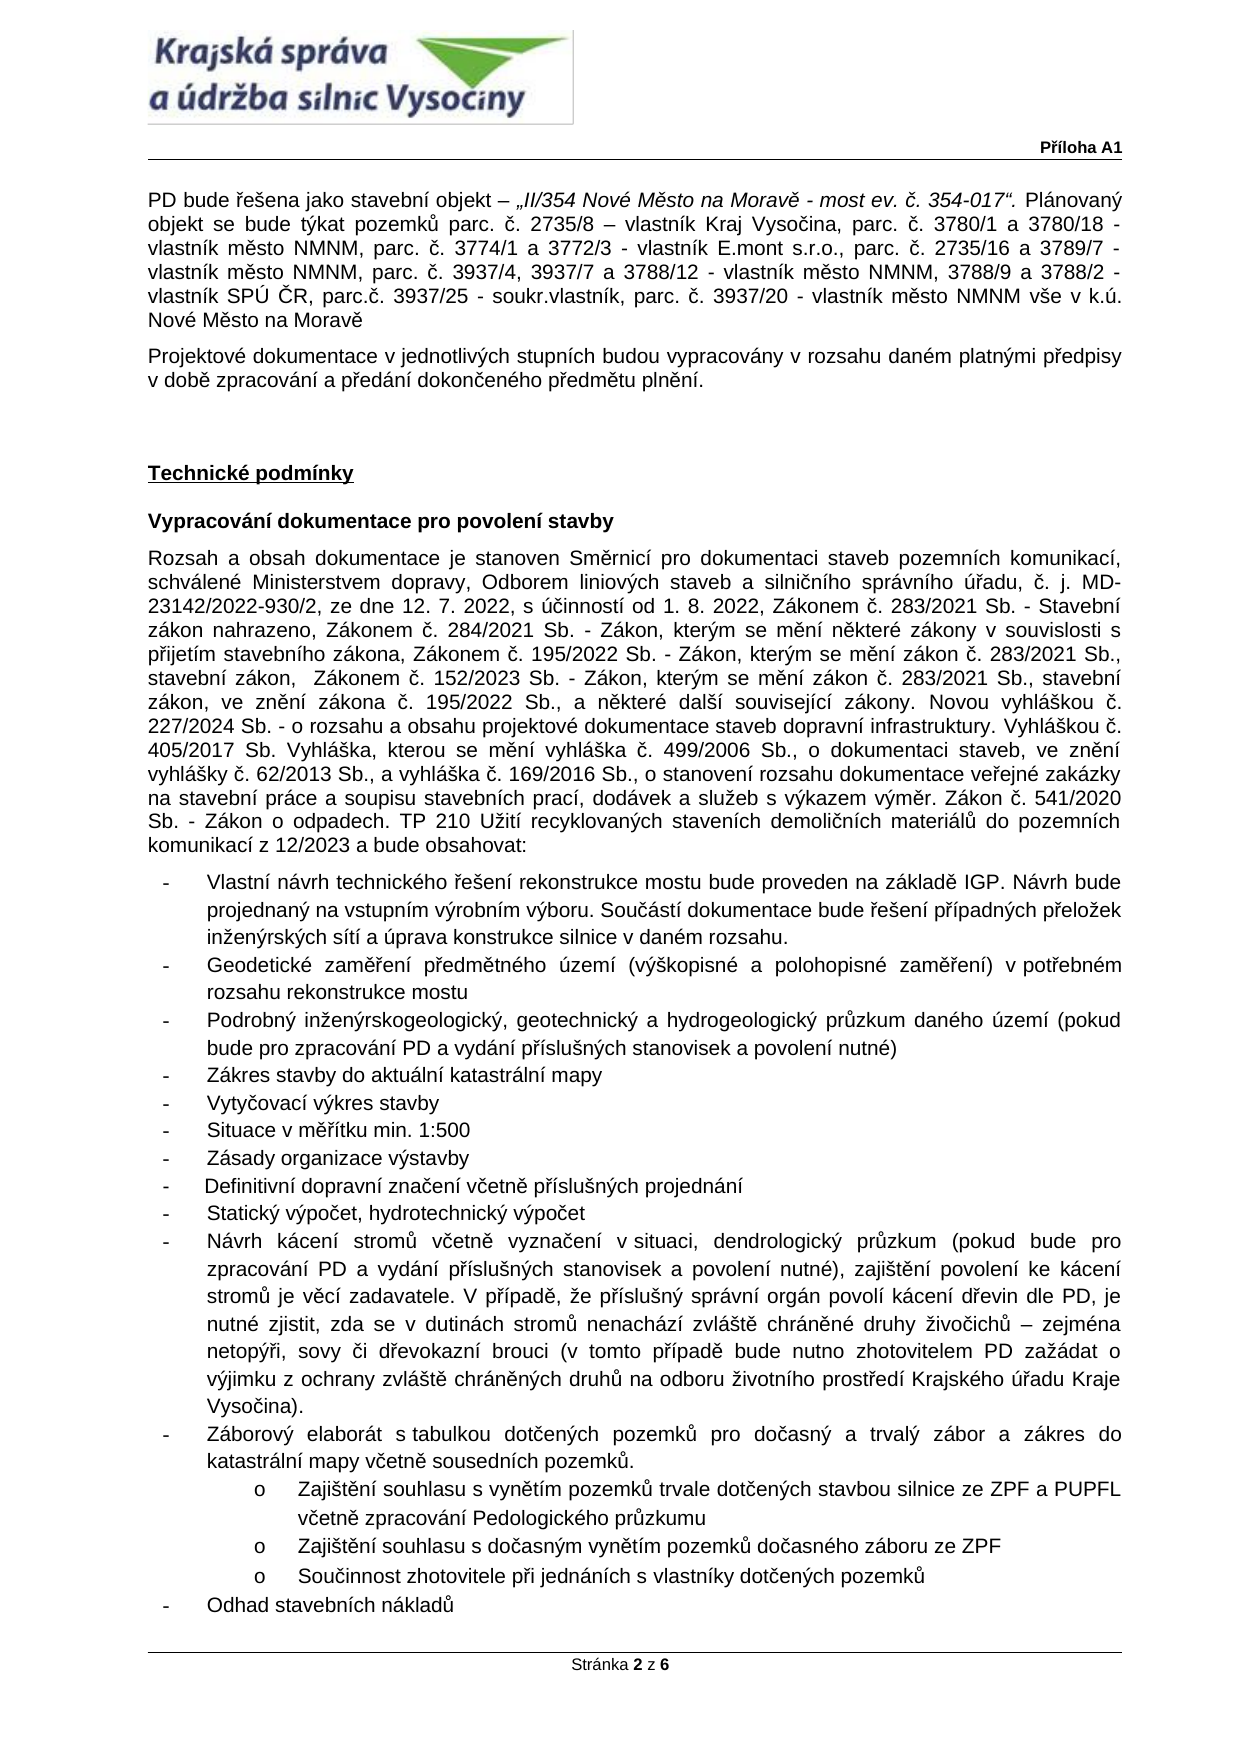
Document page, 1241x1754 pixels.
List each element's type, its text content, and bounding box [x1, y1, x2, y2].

list Zákres stavby do aktuální katastrální mapy [162, 1063, 1122, 1087]
text Vypracování dokumentace pro povolení stavby [148, 509, 1122, 533]
list Zajištění souhlasu s dočasným vynětím pozemků dočasného záboru ze ZPF [253, 1534, 1122, 1559]
text Technické podmínky [148, 461, 1122, 485]
list Zajištění souhlasu s vynětím pozemků trvale dotčených stavbou silnice ze ZPF a PUPFL včetně zpracování Pedologického průzkumu [253, 1477, 1122, 1530]
list Situace v měřítku min. 1:500 [162, 1118, 1122, 1142]
list Součinnost zhotovitele při jednáních s vlastníky dotčených pozemků [253, 1563, 1122, 1589]
list Vlastní návrh technického řešení rekonstrukce mostu bude proveden na základě IGP. Návrh bude projednaný na vstupním výrobním výboru. Součástí dokumentace bude řešení případných přeložek inženýrských sítí a úprava konstrukce silnice v daném rozsahu. [162, 870, 1122, 949]
text Projektové dokumentace v jednotlivých stupních budou vypracovány v rozsahu daném platnými předpisy v době zpracování a předání dokončeného předmětu plnění. [148, 344, 1122, 392]
list Odhad stavebních nákladů [162, 1593, 1122, 1617]
list Vytyčovací výkres stavby [162, 1091, 1122, 1115]
list Podrobný inženýrskogeologický, geotechnický a hydrogeologický průzkum daného území (pokud bude pro zpracování PD a vydání příslušných stanovisek a povolení nutné) [162, 1008, 1122, 1059]
list Záborový elaborát s tabulkou dotčených pozemků pro dočasný a trvalý zábor a zákres do katastrální mapy včetně sousedních pozemků. [162, 1422, 1122, 1473]
text Rozsah a obsah dokumentace je stanoven Směrnicí pro dokumentaci staveb pozemních komunikací, schválené Ministerstvem dopravy, Odborem liniových staveb a silničního správního úřadu, č. j. MD-23142/2022-930/2, ze dne 12. 7. 2022, s účinností od 1. 8. 2022, Zákonem č. 283/2021 Sb. - Stavební zákon nahrazeno, Zákonem č. 284/2021 Sb. - Zákon, kterým se mění některé zákony v souvislosti s přijetím stavebního zákona, Zákonem č. 195/2022 Sb. - Zákon, kterým se mění zákon č. 283/2021 Sb., stavební zákon, Zákonem č. 152/2023 Sb. - Zákon, kterým se mění zákon č. 283/2021 Sb., stavební zákon, ve znění zákona č. 195/2022 Sb., a některé další související zákony. Novou vyhláškou č. 227/2024 Sb. - o rozsahu a obsahu projektové dokumentace staveb dopravní infrastruktury. Vyhláškou č. 405/2017 Sb. Vyhláška, kterou se mění vyhláška č. 499/2006 Sb., o dokumentaci staveb, ve znění vyhlášky č. 62/2013 Sb., a vyhláška č. 169/2016 Sb., o stanovení rozsahu dokumentace veřejné zakázky na stavební práce a soupisu stavebních prací, dodávek a služeb s výkazem výměr. Zákon č. 541/2020 Sb. - Zákon o odpadech. TP 210 Užití recyklovaných staveních demoličních materiálů do pozemních komunikací z 12/2023 a bude obsahovat: [148, 546, 1122, 857]
list Zásady organizace výstavby [162, 1146, 1122, 1170]
list Návrh kácení stromů včetně vyznačení v situaci, dendrologický průzkum (pokud bude pro zpracování PD a vydání příslušných stanovisek a povolení nutné), zajištění povolení ke kácení stromů je věcí zadavatele. V případě, že příslušný správní orgán povolí kácení dřevin dle PD, je nutné zjistit, zda se v dutinách stromů nenachází zvláště chráněné druhy živočichů – zejména netopýři, sovy či dřevokazní brouci (v tomto případě bude nutno zhotovitelem PD zažádat o výjimku z ochrany zvláště chráněných druhů na odboru životního prostředí Krajského úřadu Kraje Vysočina). [162, 1229, 1122, 1418]
picture [147, 30, 574, 126]
text - Definitivní dopravní značení včetně příslušných projednání [162, 1174, 1122, 1198]
text PD bude řešena jako stavební objekt – „II/354 Nové Město na Moravě - most ev. č. 354-017“. Plánovaný objekt se bude týkat pozemků parc. č. 2735/8 – vlastník Kraj Vysočina, parc. č. 3780/1 a 3780/18 - vlastník město NMNM, parc. č. 3774/1 a 3772/3 - vlastník E.mont s.r.o., parc. č. 2735/16 a 3789/7 - vlastník město NMNM, parc. č. 3937/4, 3937/7 a 3788/12 - vlastník město NMNM, 3788/9 a 3788/2 - vlastník SPÚ ČR, parc.č. 3937/25 - soukr.vlastník, parc. č. 3937/20 - vlastník město NMNM vše v k.ú. Nové Město na Moravě [148, 188, 1122, 331]
list Geodetické zaměření předmětného území (výškopisné a polohopisné zaměření) v potřebném rozsahu rekonstrukce mostu [162, 952, 1122, 1004]
list Statický výpočet, hydrotechnický výpočet [162, 1201, 1122, 1225]
